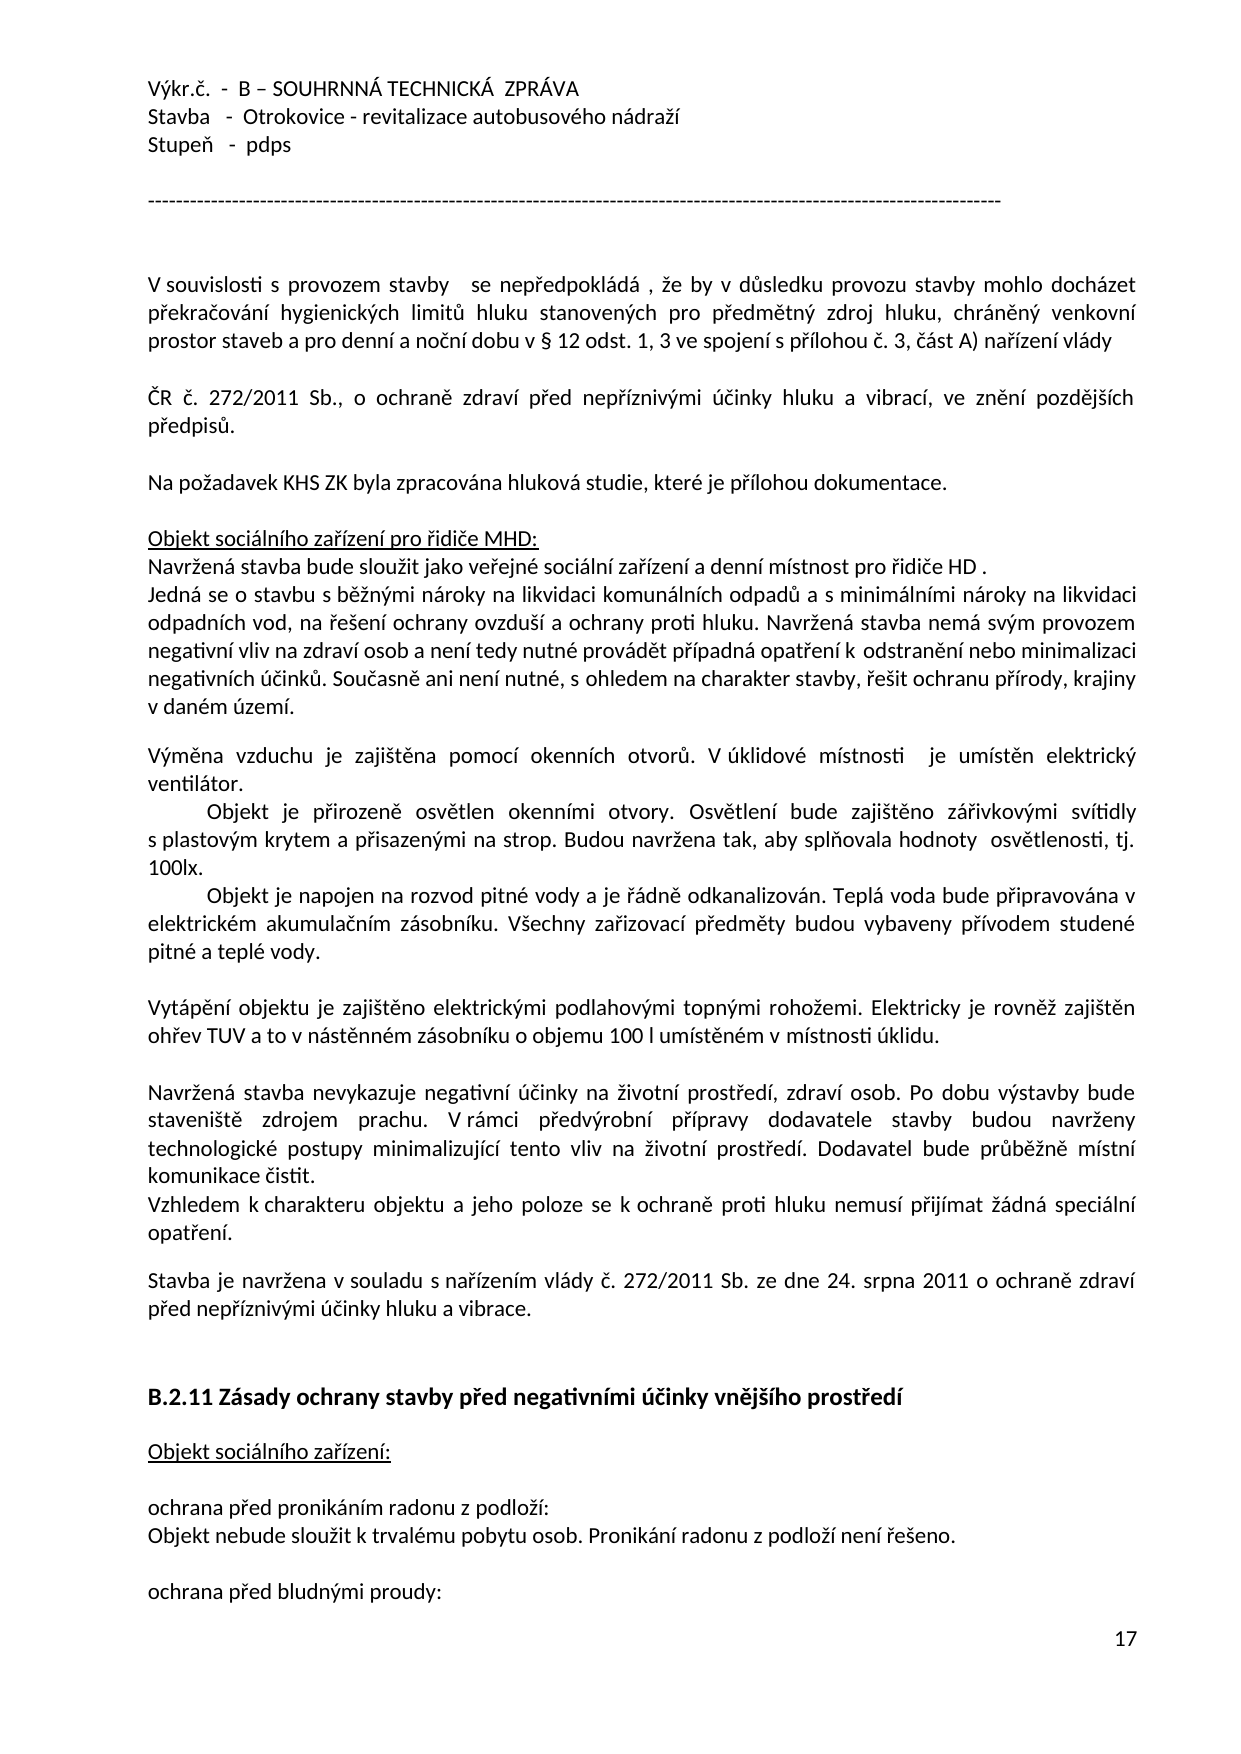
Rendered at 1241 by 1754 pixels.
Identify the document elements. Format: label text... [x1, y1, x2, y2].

text ochrana před bludnými proudy: [148, 1577, 1137, 1605]
text ochrana před pronikáním radonu z podloží: [148, 1493, 1137, 1521]
text B.2.11 Zásady ochrany stavby před negativními účinky vnějšího prostředí [148, 1381, 1137, 1412]
text Výměna vzduchu je zajištěna pomocí okenních otvorů. V úklidové místnosti je umístěn elektrický ventilátor. [148, 741, 1137, 797]
text ČR č. 272/2011 Sb., o ochraně zdraví před nepříznivými účinky hluku a vibrací, ve znění pozdějších předpisů. [148, 383, 1137, 439]
text Vzhledem k charakteru objektu a jeho poloze se k ochraně proti hluku nemusí přijímat žádná speciální opatření. [148, 1190, 1137, 1246]
text Objekt nebude sloužit k trvalému pobytu osob. Pronikání radonu z podloží není řešeno. [148, 1521, 1137, 1549]
text Objekt je napojen na rozvod pitné vody a je řádně odkanalizován. Teplá voda bude připravována v elektrickém akumulačním zásobníku. Všechny zařizovací předměty budou vybaveny přívodem studené pitné a teplé vody. [148, 881, 1137, 966]
text Jedná se o stavbu s běžnými nároky na likvidaci komunálních odpadů a s minimálními nároky na likvidaci odpadních vod, na řešení ochrany ovzduší a ochrany proti hluku. Navržená stavba nemá svým provozem negativní vliv na zdraví osob a není tedy nutné provádět případná opatření k odstranění nebo minimalizaci negativních účinků. Současně ani není nutné, s ohledem na charakter stavby, řešit ochranu přírody, krajiny v daném území. [148, 580, 1137, 721]
text Na požadavek KHS ZK byla zpracována hluková studie, které je přílohou dokumentace. [148, 468, 1137, 496]
text Vytápění objektu je zajištěno elektrickými podlahovými topnými rohožemi. Elektricky je rovněž zajištěn ohřev TUV a to v nástěnném zásobníku o objemu umístěném v místnosti úklidu. [148, 993, 1137, 1049]
text Objekt sociálního zařízení pro řidiče MHD: [148, 524, 1137, 552]
text Stavba je navržena v souladu s nařízením vlády č. 272/2011 Sb. ze dne 24. srpna 2011 o ochraně zdraví před nepříznivými účinky hluku a vibrace. [148, 1267, 1137, 1323]
text Objekt je přirozeně osvětlen okenními otvory. Osvětlení bude zajištěno zářivkovými svítidly s plastovým krytem a přisazenými na strop. Budou navržena tak, aby splňovala hodnoty osvětlenosti, tj. 100lx. [148, 797, 1137, 881]
text Navržená stavba bude sloužit jako veřejné sociální zařízení a denní místnost pro řidiče HD . [148, 552, 1137, 580]
text Navržená stavba nevykazuje negativní účinky na životní prostředí, zdraví osob. Po dobu výstavby bude staveniště zdrojem prachu. V rámci předvýrobní přípravy dodavatele stavby budou navrženy technologické postupy minimalizující tento vliv na životní prostředí. Dodavatel bude průběžně místní komunikace čistit. [148, 1078, 1137, 1190]
text V souvislosti s provozem stavby se nepředpokládá , že by v důsledku provozu stavby mohlo docházet překračování hygienických limitů hluku stanovených pro předmětný zdroj hluku, chráněný venkovní prostor staveb a pro denní a noční dobu v § 12 odst. 1, 3 ve spojení s přílohou č. 3, část A) nařízení vlády [148, 270, 1137, 354]
text Objekt sociálního zařízení: [148, 1437, 1137, 1465]
